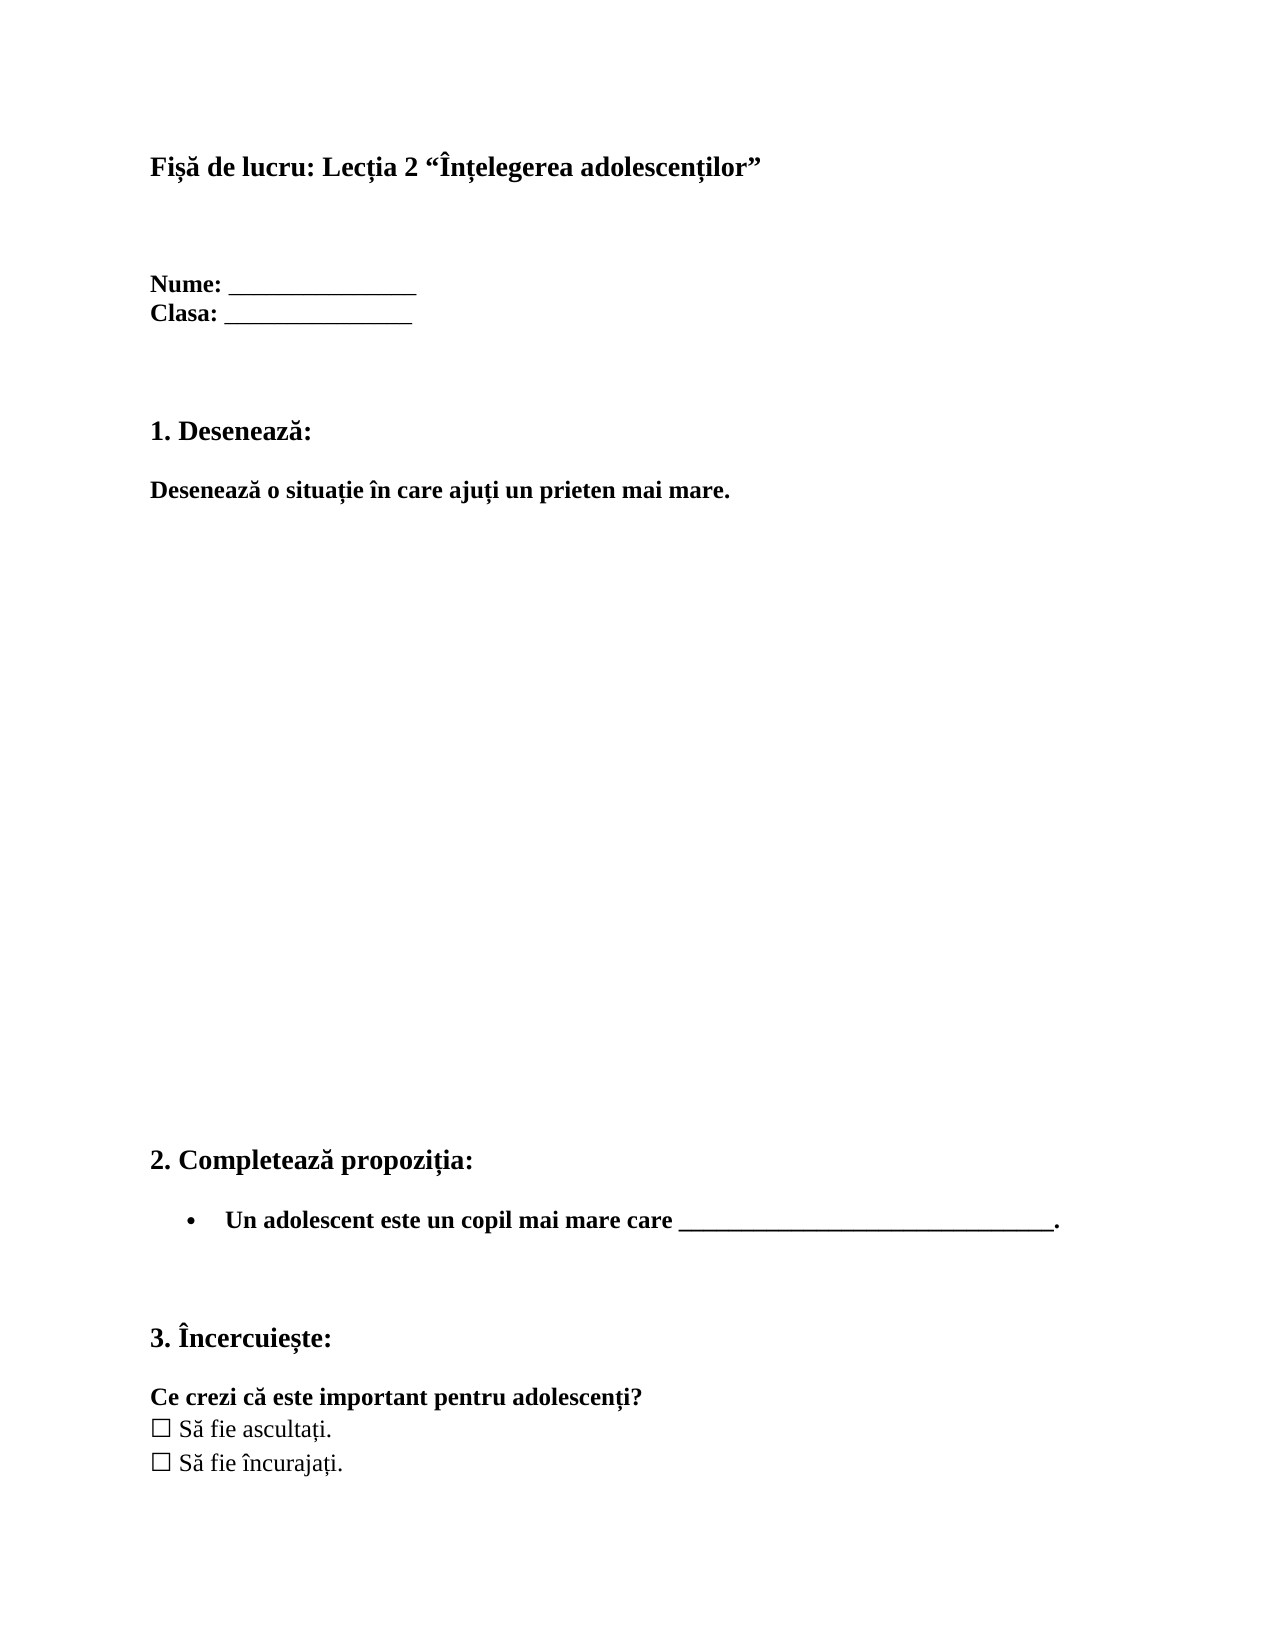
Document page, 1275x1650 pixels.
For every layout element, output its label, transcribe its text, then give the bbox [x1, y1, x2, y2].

text 2. Completează propoziția: [150, 1143, 1125, 1176]
text 3. Încercuiește: [150, 1321, 1125, 1353]
text Desenează o situație în care ajuți un prieten mai mare. [150, 476, 1125, 504]
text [150, 1382, 1125, 1479]
text Nume: _______________ Clasa: _______________ [150, 269, 1125, 327]
text Fișă de lucru: Lecția 2 “Înțelegerea adolescenților” [150, 150, 1125, 182]
list Un adolescent este un copil mai mare care ______________________________. [187, 1205, 1125, 1233]
text 1. Desenează: [150, 414, 1125, 446]
